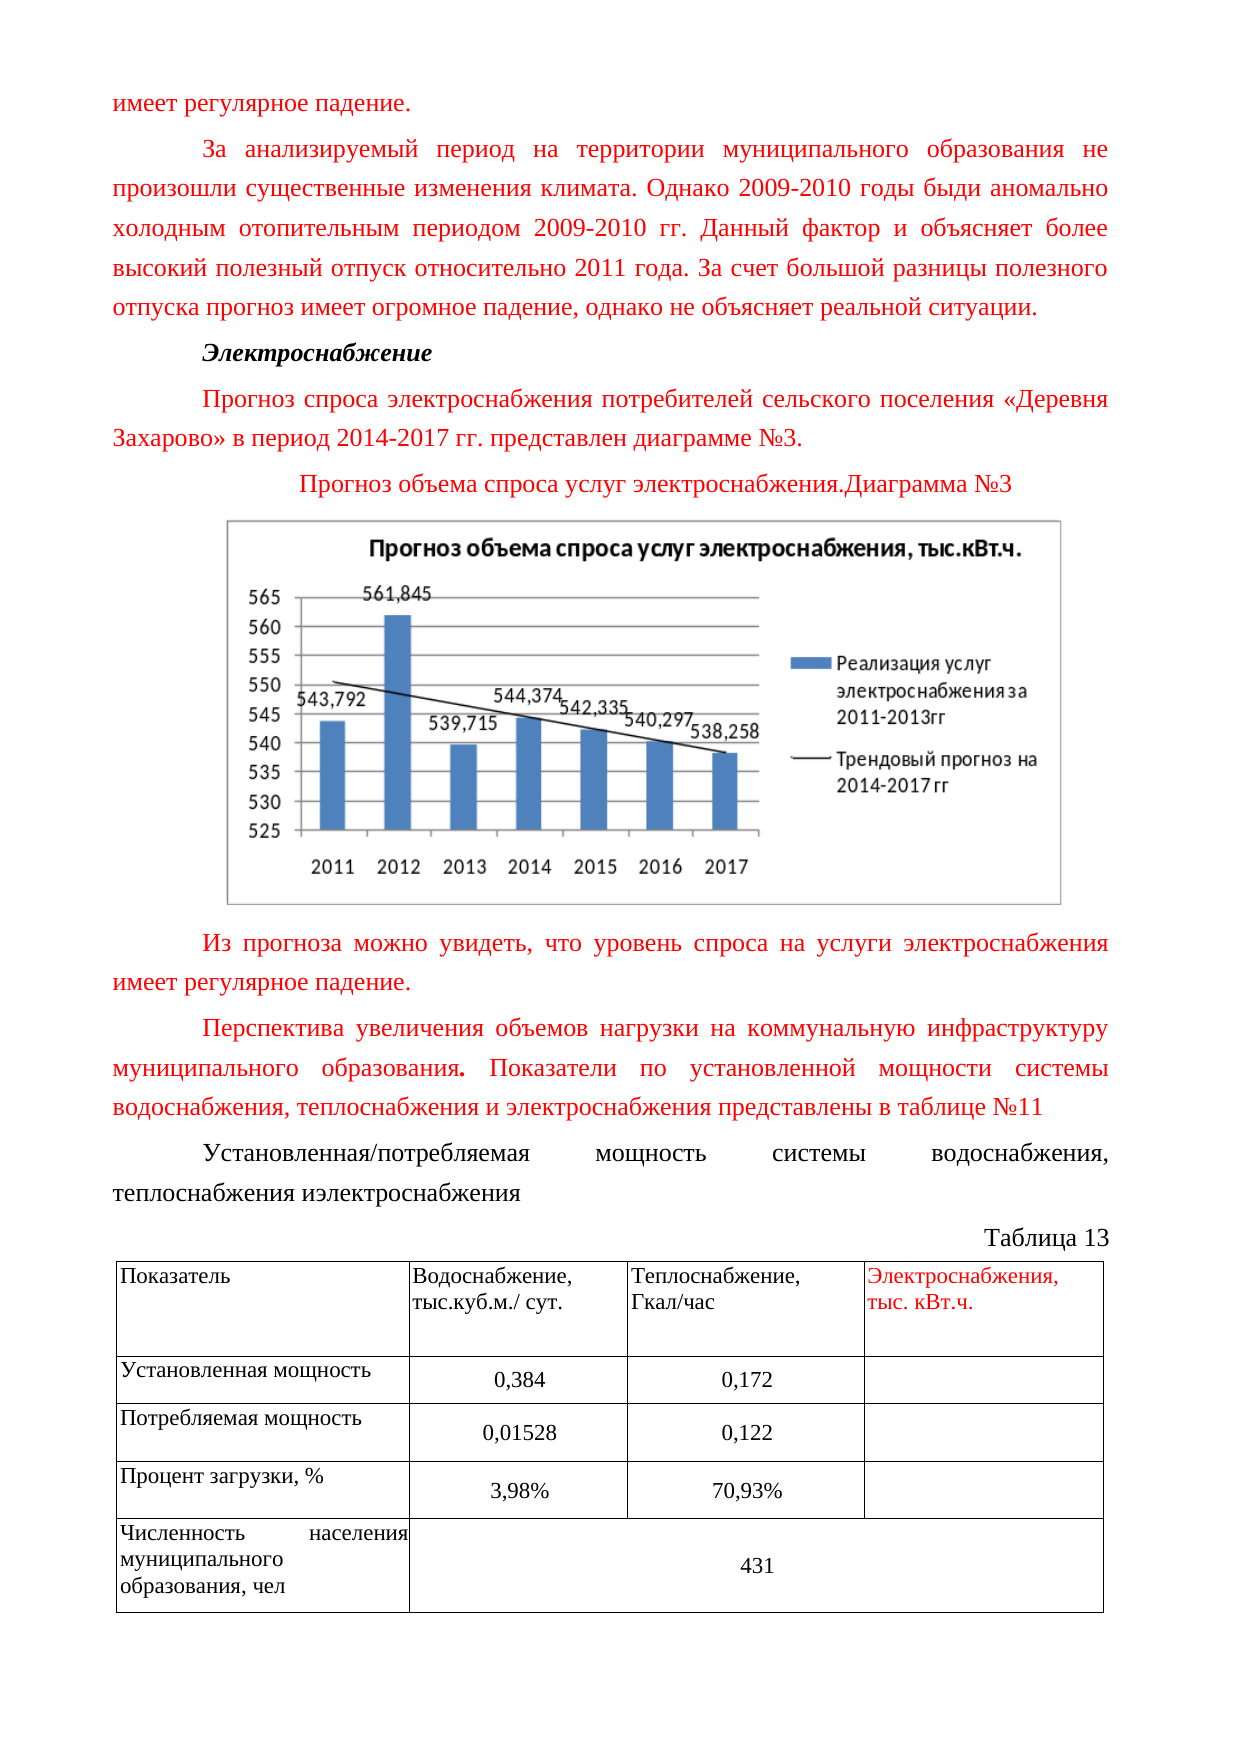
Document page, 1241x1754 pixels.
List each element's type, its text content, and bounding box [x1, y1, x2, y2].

text За анализируемый период на территории муниципального образования не произошли существенные изменения климата. Однако 2009-2010 годы быди аномально холодным отопительным периодом 2009-2010 гг. Данный фактор и объясняет более высокий полезный отпуск относительно 2011 года. За счет большой разницы полезного отпуска прогноз имеет огромное падение, однако не объясняет реальной ситуации. [112, 126, 1109, 323]
table_cell [865, 1462, 1103, 1518]
table_header Показатель [117, 1262, 409, 1356]
table_cell Потребляемая мощность [117, 1404, 409, 1461]
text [112, 80, 1109, 119]
text Из прогноза можно увидеть, что уровень спроса на услуги электроснабжения имеет регулярное падение. [112, 919, 1109, 998]
table_cell Численность населения муниципального образования, чел [117, 1519, 409, 1612]
table_cell 0,172 [628, 1357, 864, 1403]
text Перспектива увеличения объемов нагрузки на коммунальную инфраструктуру муниципального образования. Показатели по установленной мощности системы водоснабжения, теплоснабжения и электроснабжения представлены в таблице №11 [112, 1005, 1109, 1123]
table_cell 0,01528 [410, 1404, 627, 1461]
text Таблица 13 [112, 1215, 1109, 1255]
table_cell 3,98% [410, 1462, 627, 1518]
table_cell [865, 1357, 1103, 1403]
table_cell Установленная мощность [117, 1357, 409, 1403]
table_cell 431 [410, 1519, 1103, 1612]
table_header Электроснабжения, тыс. кВт.ч. [865, 1262, 1103, 1356]
text Прогноз спроса электроснабжения потребителей сельского поселения «Деревня Захарово» в период 2014-2017 гг. представлен диаграмме №3. [112, 376, 1109, 455]
text Установленная/потребляемая мощность системы водоснабжения, теплоснабжения иэлектроснабжения [112, 1130, 1109, 1209]
text Электроснабжение [112, 330, 1109, 369]
table_header Водоснабжение, тыс.куб.м./ сут. [410, 1262, 627, 1356]
table_cell 0,122 [628, 1404, 864, 1461]
text Прогноз объема спроса услуг электроснабжения.Диаграмма №3 [112, 461, 1109, 501]
table_cell [865, 1404, 1103, 1461]
table_cell 0,384 [410, 1357, 627, 1403]
table_cell 70,93% [628, 1462, 864, 1518]
table_header Теплоснабжение, Гкал/час [628, 1262, 864, 1356]
table_cell Процент загрузки, % [117, 1462, 409, 1518]
